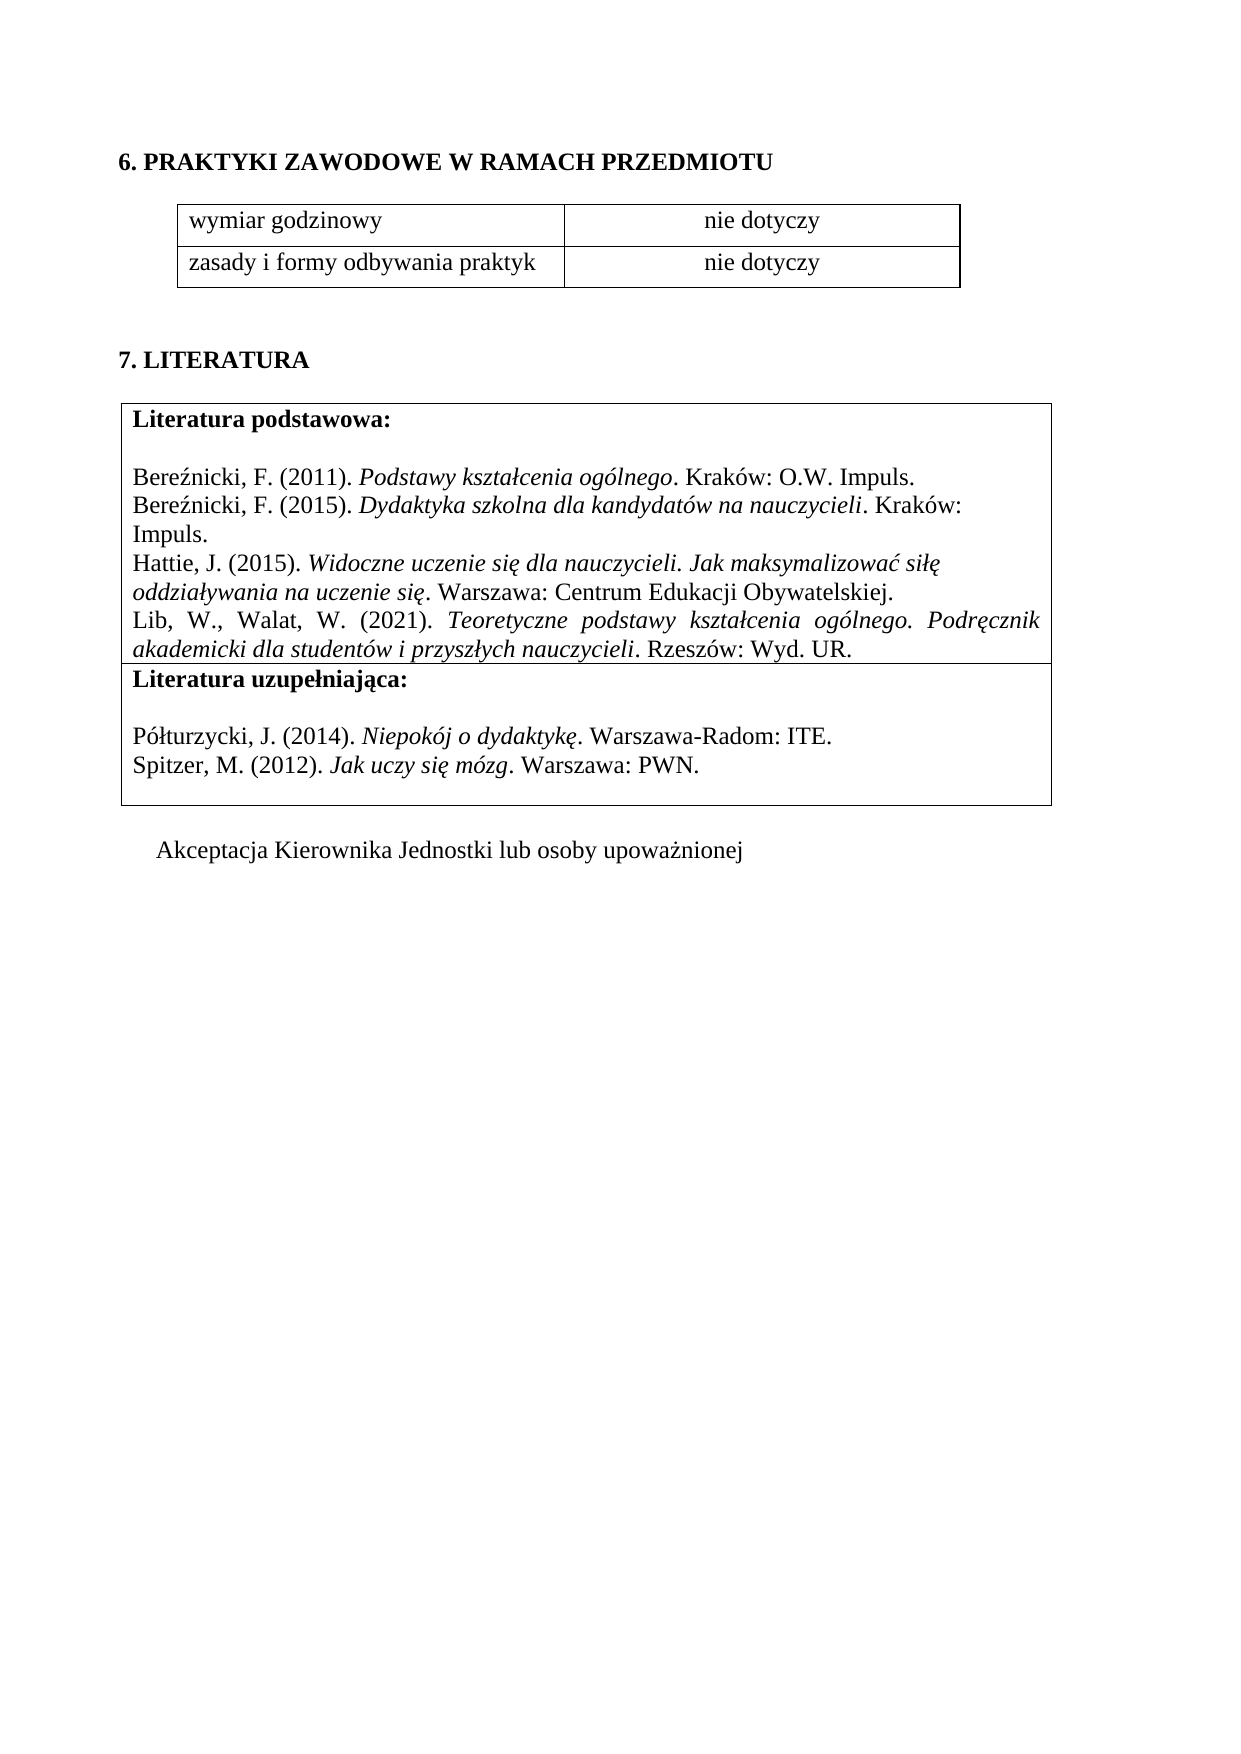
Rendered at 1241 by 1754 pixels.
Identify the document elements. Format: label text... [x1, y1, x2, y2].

text Akceptacja Kierownika Jednostki lub osoby upoważnionej [156, 835, 1122, 864]
table_header wymiar godzinowy [178, 205, 564, 246]
table_header nie dotyczy [565, 205, 959, 246]
table_cell nie dotyczy [565, 247, 959, 287]
table_cell zasady i formy odbywania praktyk [178, 247, 564, 287]
table_header Literatura podstawowa: Bereźnicki, F. (2011). Podstawy kształcenia ogólnego. Kraków: O.W. Impuls. Bereźnicki, F. (2015). Dydaktyka szkolna dla kandydatów na nauczycieli. Kraków: Impuls. Hattie, J. (2015). Widoczne uczenie się dla nauczycieli. Jak maksymalizować siłę oddziaływania na uczenie się. Warszawa: Centrum Edukacji Obywatelskiej. Lib, W., Walat, W. (2021). Teoretyczne podstawy kształcenia ogólnego. Podręcznik akademicki dla studentów i przyszłych nauczycieli. Rzeszów: Wyd. UR. [122, 404, 1051, 663]
text 7. LITERATURA [118, 346, 1122, 374]
table_cell Literatura uzupełniająca: Półturzycki, J. (2014). Niepokój o dydaktykę. Warszawa-Radom: ITE. Spitzer, M. (2012). Jak uczy się mózg. Warszawa: PWN. [122, 664, 1051, 805]
text 6. PRAKTYKI ZAWODOWE W RAMACH PRZEDMIOTU [118, 147, 1122, 176]
